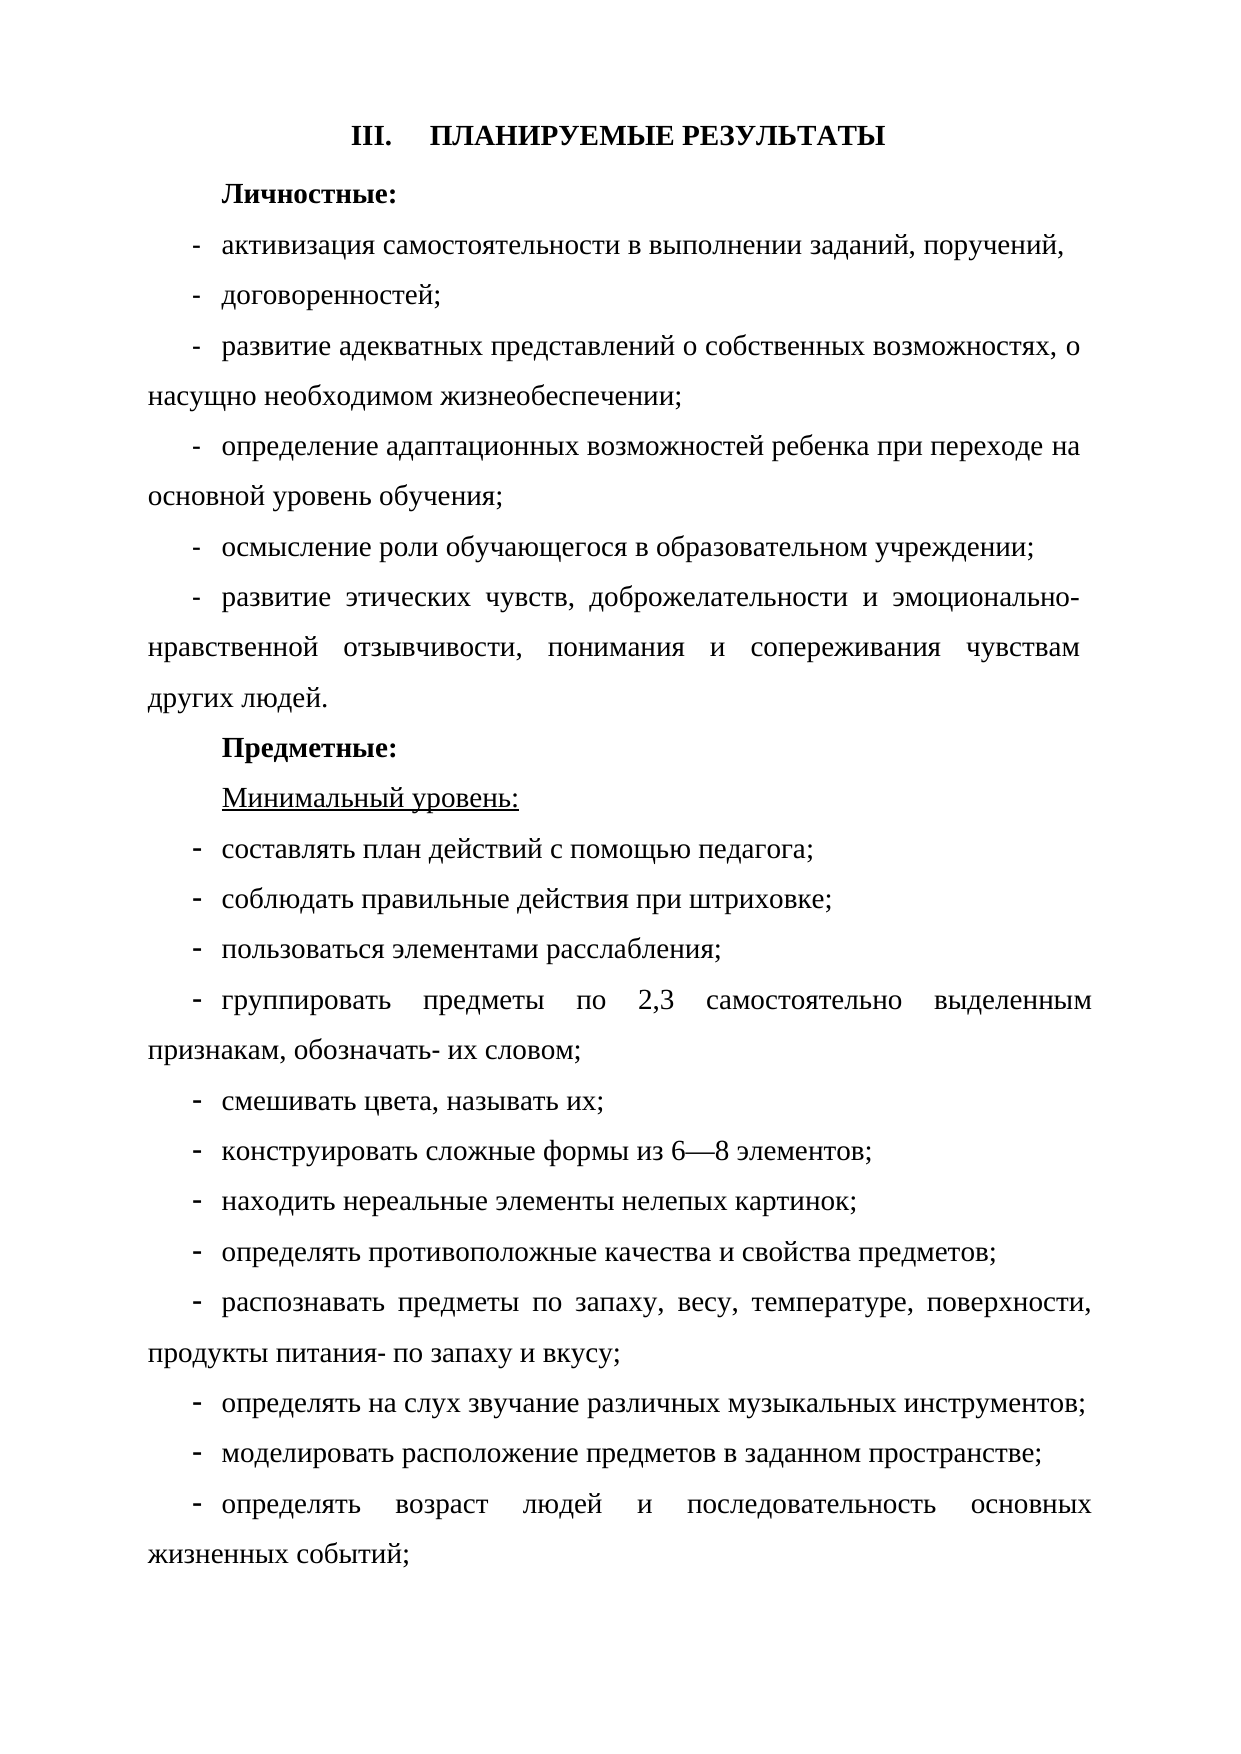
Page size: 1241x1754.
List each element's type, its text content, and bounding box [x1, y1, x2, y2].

list Предметные: [148, 730, 1092, 764]
list развитие этических чувств, доброжелательности и эмоционально- нравственной отзывчивости, понимания и сопереживания чувствам других людей. [148, 579, 1081, 713]
text Минимальный уровень: [148, 780, 1092, 814]
list смешивать цвета, называть их; [148, 1083, 1092, 1116]
list определение адаптационных возможностей ребенка при переходе на основной уровень обучения; [148, 428, 1080, 512]
list определять противоположные качества и свойства предметов; [148, 1234, 1092, 1268]
list определять на слух звучание различных музыкальных инструментов; [148, 1385, 1092, 1419]
list активизация самостоятельности в выполнении заданий, поручений, [148, 227, 1092, 261]
list группировать предметы по 2,3 самостоятельно выделенным признакам, обозначать их словом; [148, 982, 1092, 1066]
list развитие адекватных представлений о собственных возможностях, о насущно необходимом жизнеобеспечении; [148, 328, 1080, 411]
list составлять план действий с помощью педагога; [148, 831, 1092, 864]
list осмысление роли обучающегося в образовательном учреждении; [148, 529, 1092, 562]
list конструировать сложные формы из 6—8 элементов; [148, 1133, 1092, 1167]
list определять возраст людей и последовательность основных жизненных событий; [148, 1486, 1092, 1570]
text Личностные: [148, 177, 1092, 210]
list договоренностей; [148, 277, 1092, 311]
list соблюдать правильные действия при штриховке; [148, 881, 1092, 915]
subtitle ПЛАНИРУЕМЫЕ РЕЗУЛЬТАТЫ [185, 118, 1092, 152]
list моделировать расположение предметов в заданном пространстве; [148, 1436, 1092, 1469]
list пользоваться элементами расслабления; [148, 932, 1092, 965]
list находить нереальные элементы нелепых картинок; [148, 1183, 1092, 1217]
list распознавать предметы по запаху, весу, температуре, поверхности, продукты питания по запаху и вкусу; [148, 1284, 1092, 1368]
